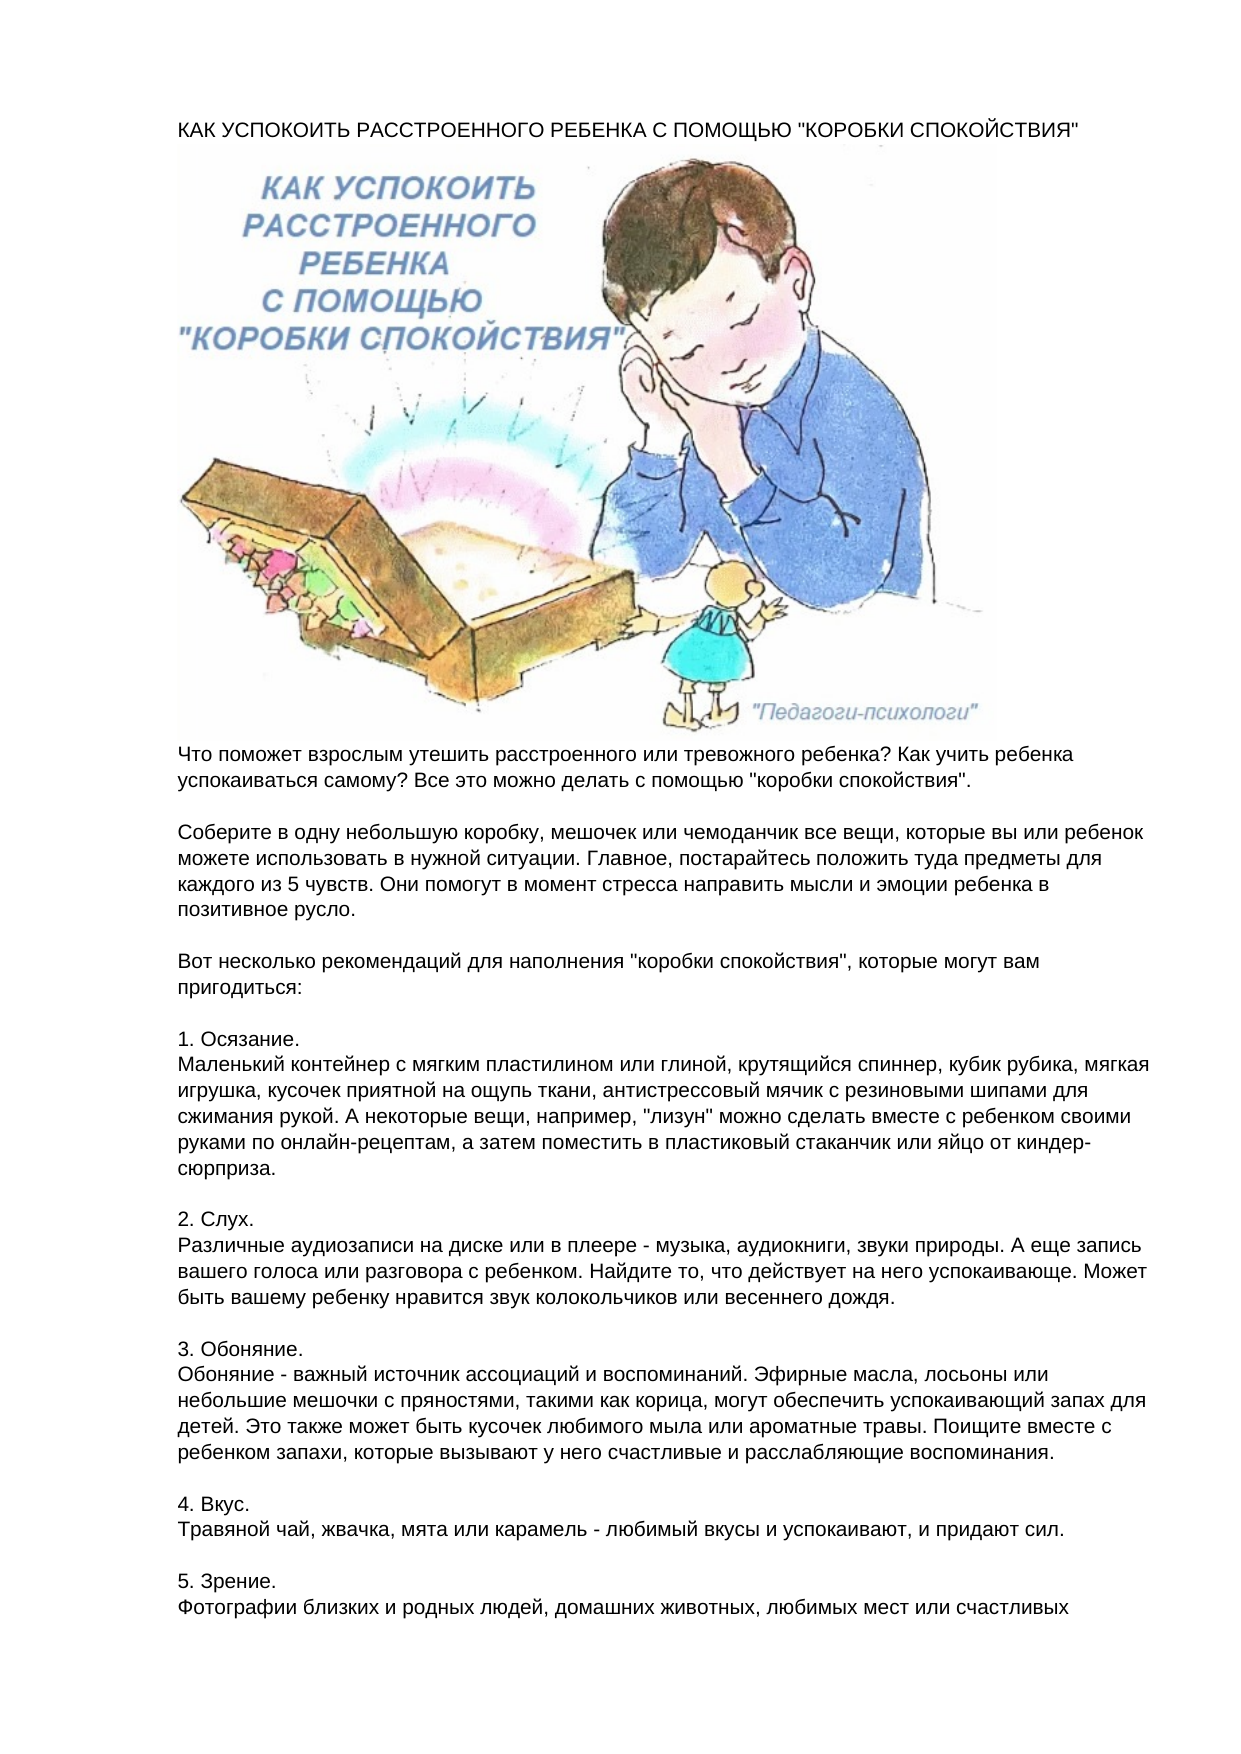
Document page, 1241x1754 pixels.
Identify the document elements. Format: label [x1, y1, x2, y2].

text [177, 118, 1152, 1619]
picture [177, 144, 998, 741]
